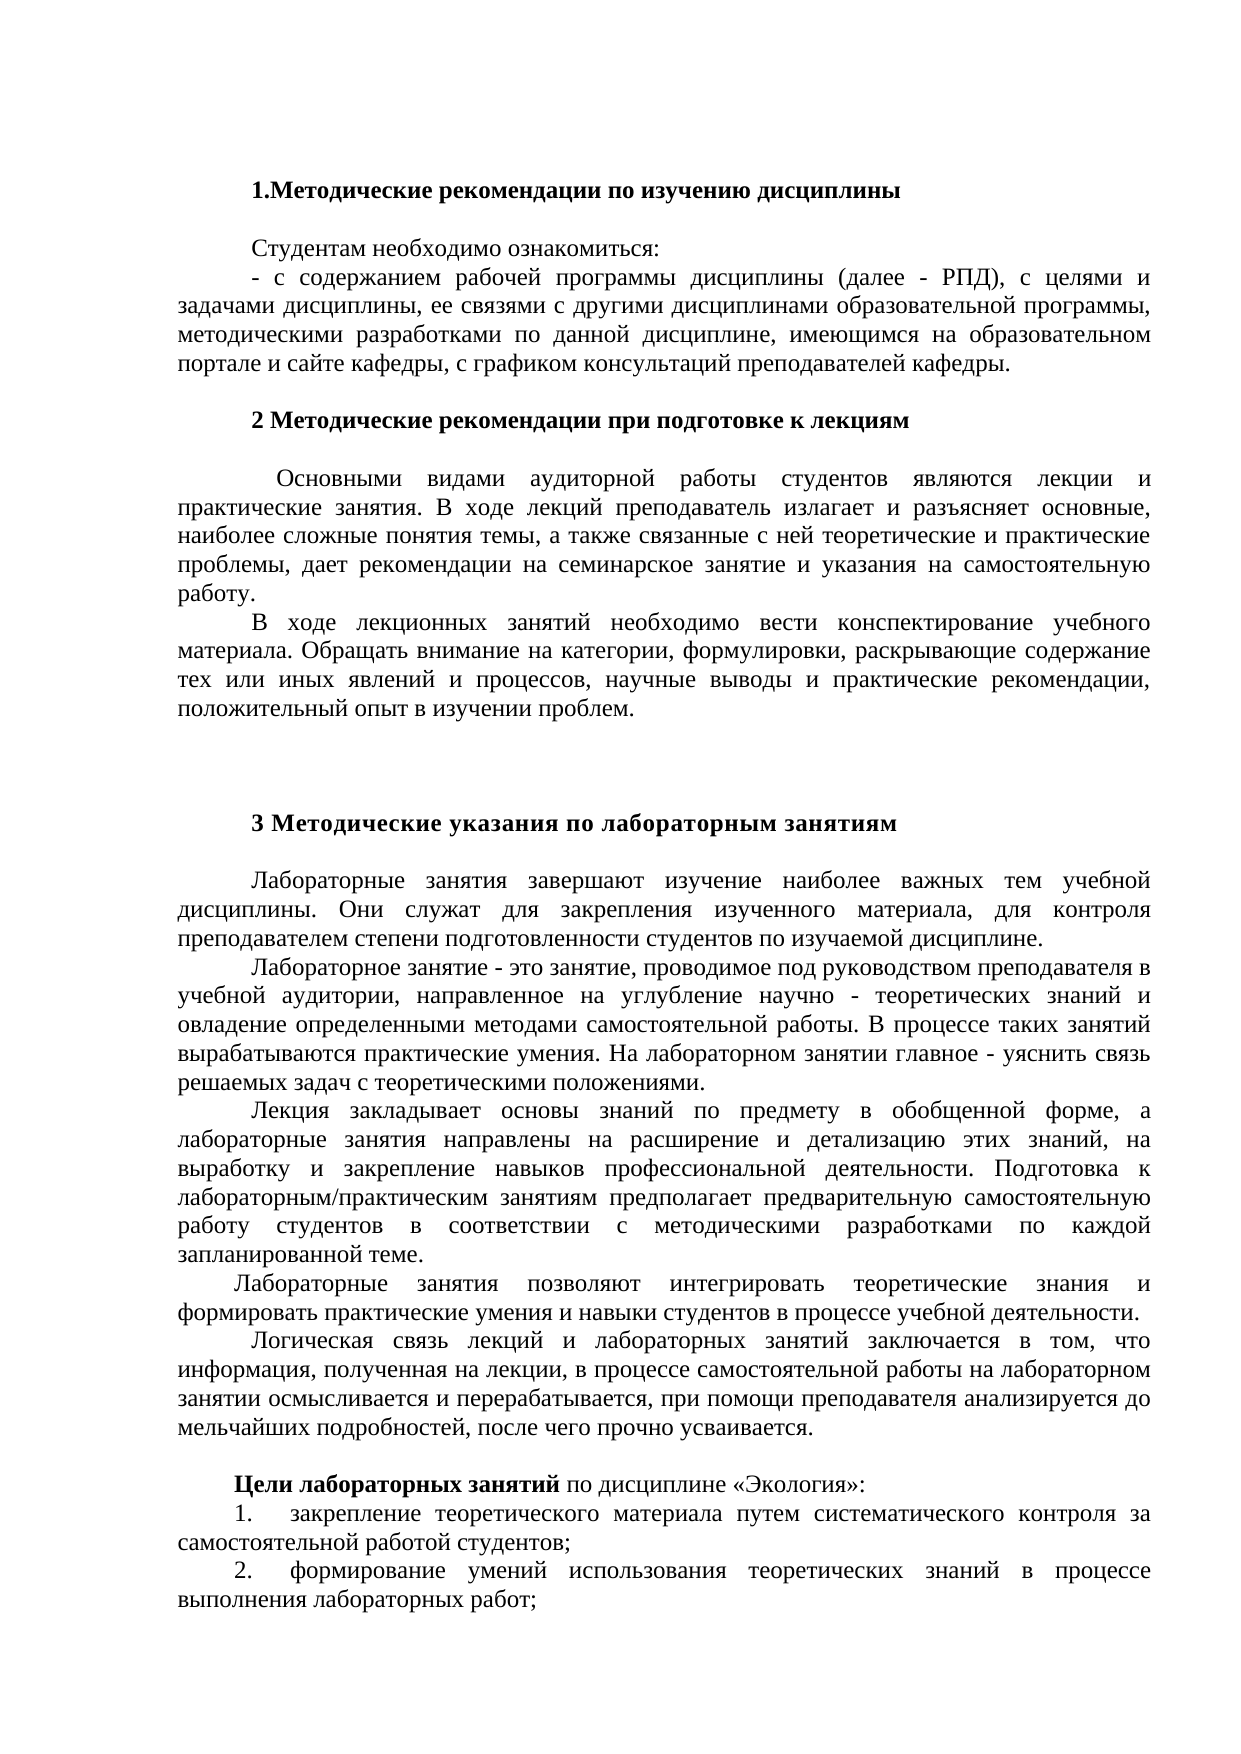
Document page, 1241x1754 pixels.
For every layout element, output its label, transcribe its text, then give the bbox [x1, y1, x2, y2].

text 3 Методические указания по лабораторным занятиям [177, 808, 1152, 837]
list закрепление теоретического материала путем систематического контроля за самостоятельной работой студентов; [177, 1498, 1152, 1556]
text Лекция закладывает основы знаний по предмету в обобщенной форме, а лабораторные занятия направлены на расширение и детализацию этих знаний, на выработку и закрепление навыков профессиональной деятельности. Подготовка к лабораторным/практическим занятиям предполагает предварительную самостоятельную работу студентов в соответствии с методическими разработками по каждой запланированной теме. [177, 1096, 1152, 1268]
text Логическая связь лекций и лабораторных занятий заключается в том, что информация, полученная на лекции, в процессе самостоятельной работы на лабораторном занятии осмысливается и перерабатывается, при помощи преподавателя анализируется до мельчайших подробностей, после чего прочно усваивается. [177, 1326, 1152, 1441]
text 1.Методические рекомендации по изучению дисциплины [177, 176, 1152, 204]
text В ходе лекционных занятий необходимо вести конспектирование учебного материала. Обращать внимание на категории, формулировки, раскрывающие содержание тех или иных явлений и процессов, научные выводы и практические рекомендации, положительный опыт в изучении проблем. [177, 607, 1152, 722]
text Студентам необходимо ознакомиться: [177, 233, 1152, 262]
text Лабораторное занятие - это занятие, проводимое под руководством преподавателя в учебной аудитории, направленное на углубление научно - теоретических знаний и овладение определенными методами самостоятельной работы. В процессе таких занятий вырабатываются практические умения. На лабораторном занятии главное - уяснить связь решаемых задач с теоретическими положениями. [177, 952, 1152, 1096]
text Лабораторные занятия завершают изучение наиболее важных тем учебной дисциплины. Они служат для закрепления изученного материала, для контроля преподавателем степени подготовленности студентов по изучаемой дисциплине. [177, 866, 1152, 952]
text 2 Методические рекомендации при подготовке к лекциям [177, 406, 1152, 434]
text Лабораторные занятия позволяют интегрировать теоретические знания и формировать практические умения и навыки студентов в процессе учебной деятельности. [177, 1268, 1152, 1326]
list формирование умений использования теоретических знаний в процессе выполнения лабораторных работ; [177, 1556, 1152, 1613]
text Основными видами аудиторной работы студентов являются лекции и практические занятия. В ходе лекций преподаватель излагает и разъясняет основные, наиболее сложные понятия темы, а также связанные с ней теоретические и практические проблемы, дает рекомендации на семинарское занятие и указания на самостоятельную работу. [177, 463, 1152, 607]
text Цели лабораторных занятий по дисциплине «Экология»: [177, 1469, 1152, 1498]
text - с содержанием рабочей программы дисциплины (далее - РПД), с целями и задачами дисциплины, ее связями с другими дисциплинами образовательной программы, методическими разработками по данной дисциплине, имеющимся на образовательном портале и сайте кафедры, с графиком консультаций преподавателей кафедры. [177, 262, 1152, 377]
